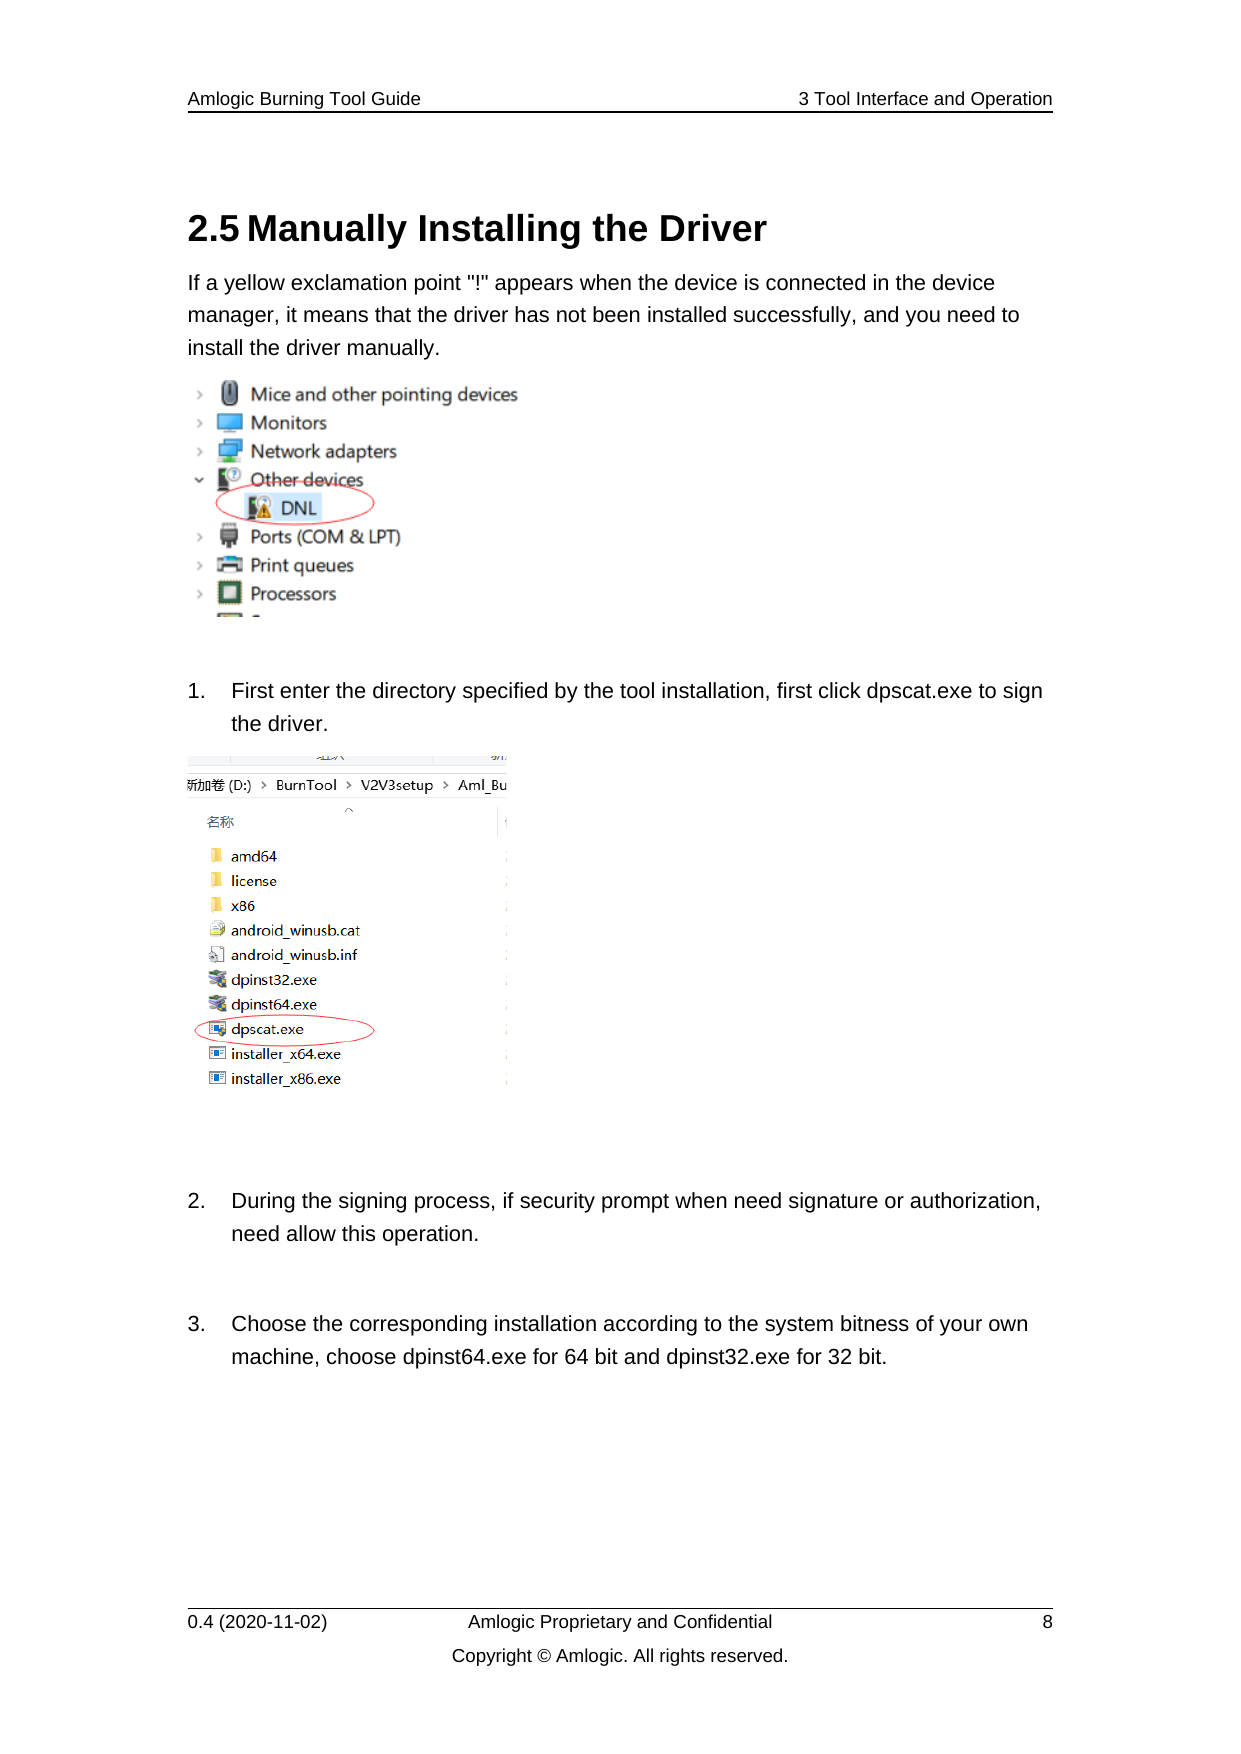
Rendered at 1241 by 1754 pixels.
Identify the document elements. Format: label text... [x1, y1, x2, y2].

picture [187, 756, 507, 1169]
list During the signing process, if security prompt when need signature or authorization, need allow this operation. [187, 1185, 1053, 1250]
text If a yellow exclamation point "!" appears when the device is connected in the device manager, it means that the driver has not been installed successfully, and you need to install the driver manually. [187, 266, 1053, 363]
list Choose the corresponding installation according to the system bitness of your own machine, choose dpinst64.exe for 64 bit and dpinst32.exe for 32 bit. [187, 1307, 1053, 1372]
picture [187, 379, 550, 617]
subtitle Manually Installing the Driver [187, 206, 1053, 249]
list First enter the directory specified by the tool installation, first click dpscat.exe to sign the driver. [187, 675, 1053, 740]
